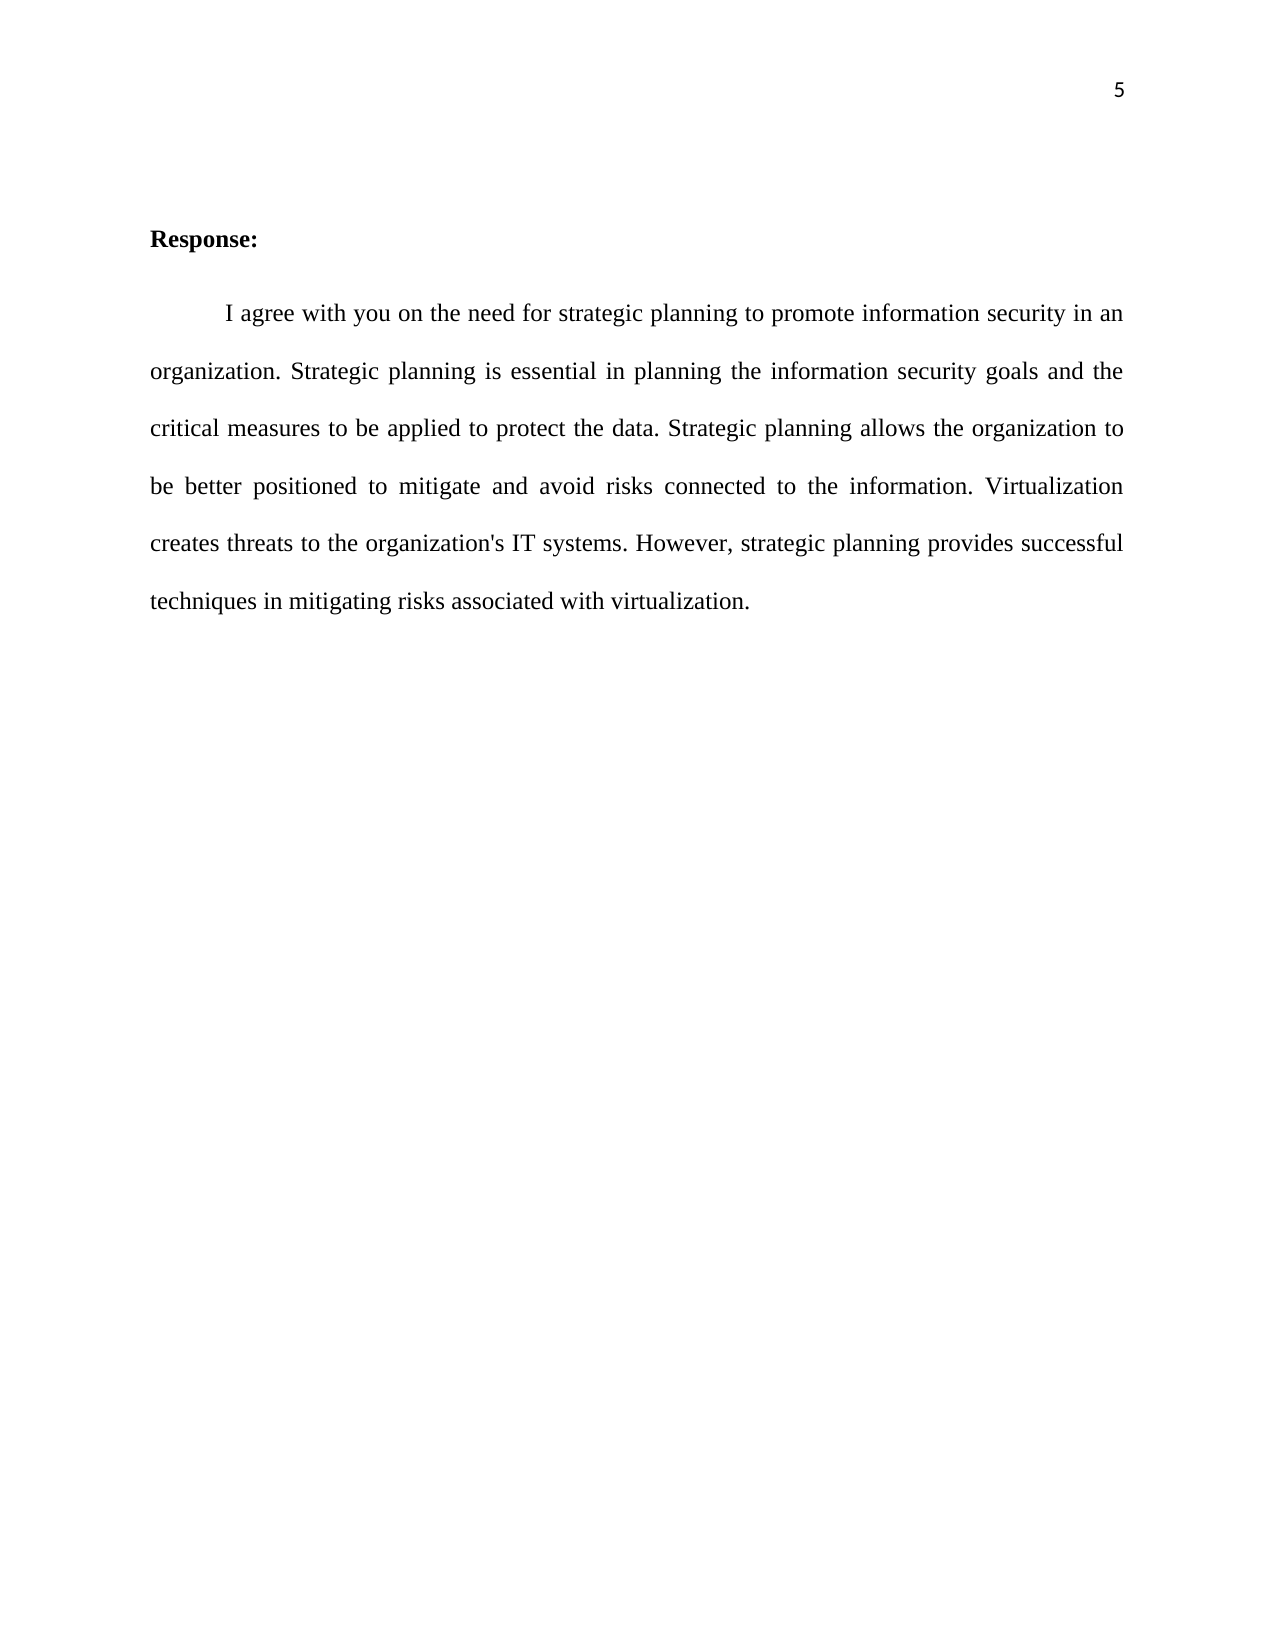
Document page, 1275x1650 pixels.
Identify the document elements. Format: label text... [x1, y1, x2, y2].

text I agree with you on the need for strategic planning to promote information security in an organization. Strategic planning is essential in planning the information security goals and the critical measures to be applied to protect the data. Strategic planning allows the organization to be better positioned to mitigate and avoid risks connected to the information. Virtualization creates threats to the organization's IT systems. However, strategic planning provides successful techniques in mitigating risks associated with virtualization. [150, 298, 1125, 614]
text Response: [150, 224, 1125, 253]
